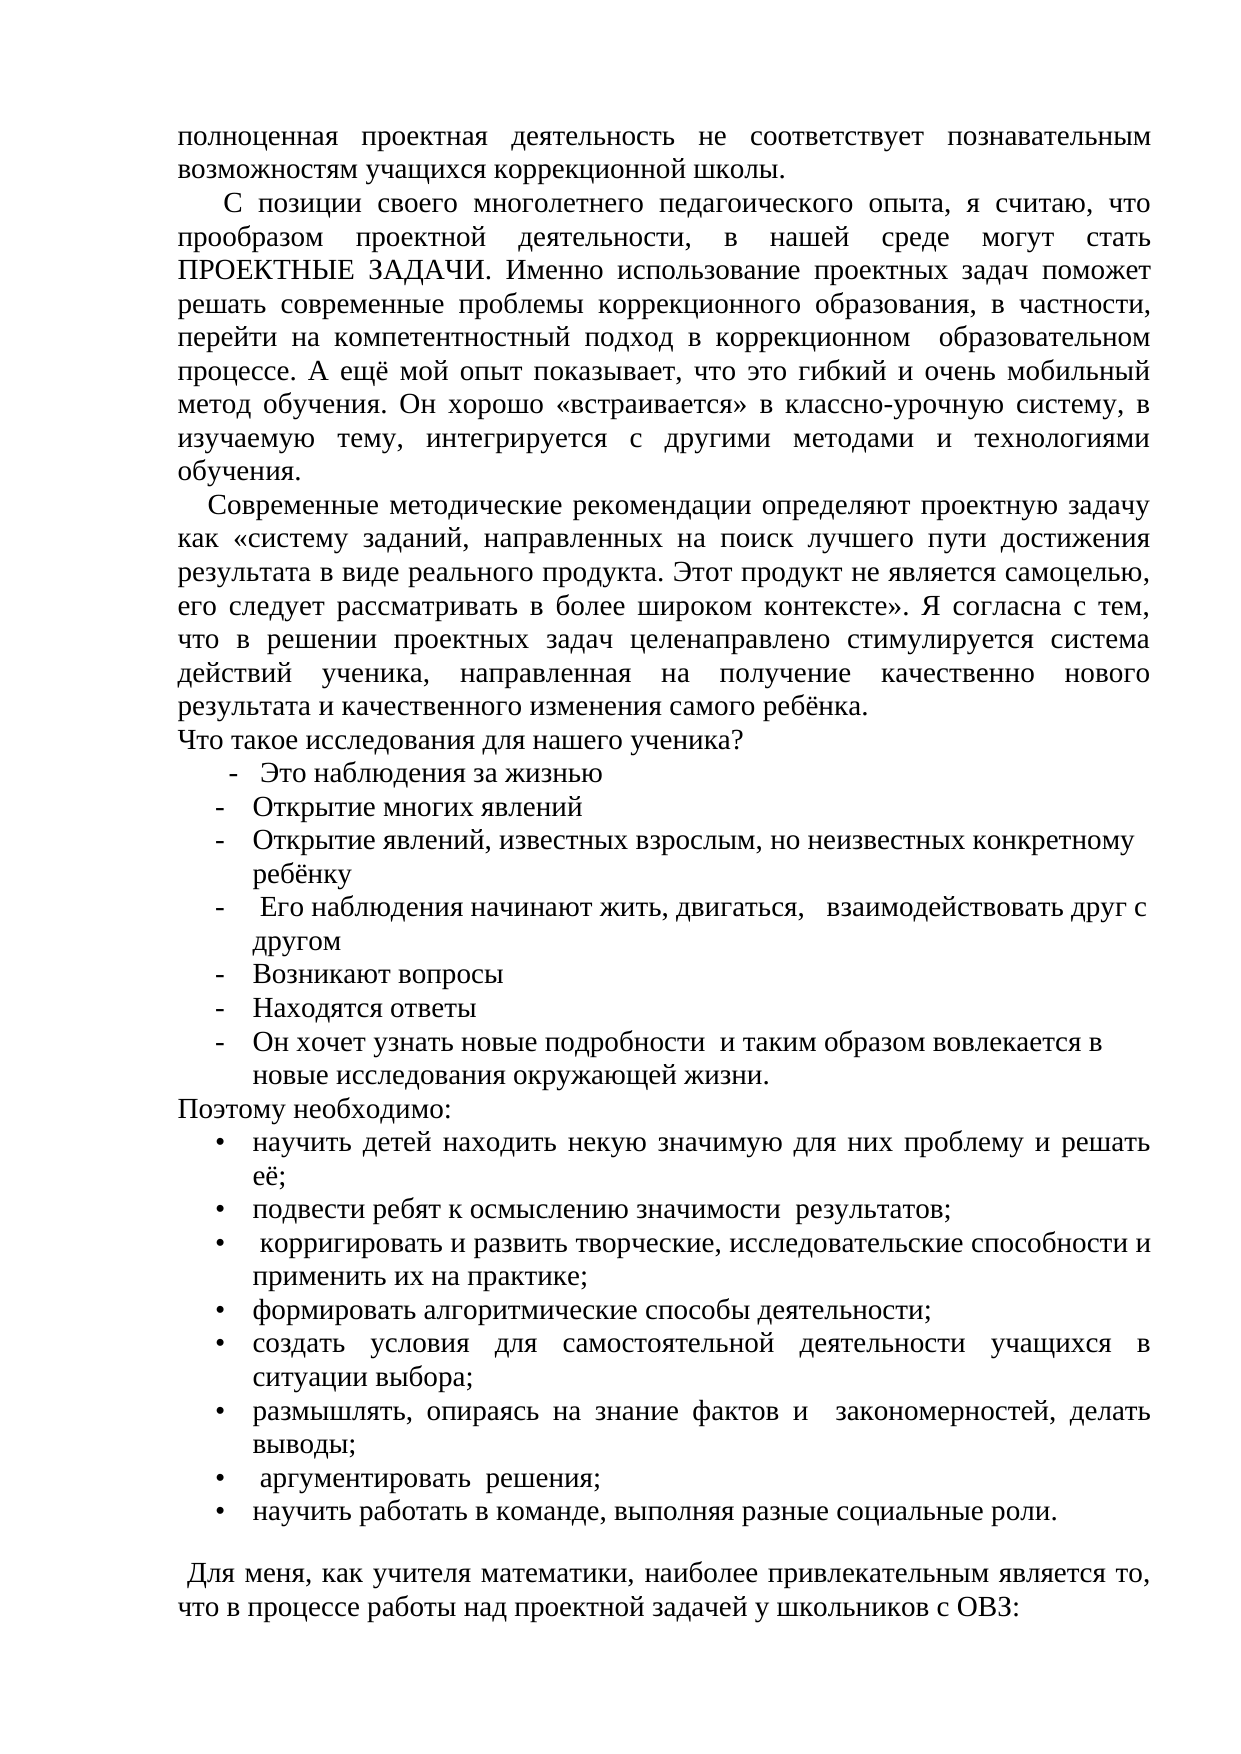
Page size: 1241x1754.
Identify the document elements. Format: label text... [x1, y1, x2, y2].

list Находятся ответы [215, 990, 1152, 1024]
list создать условия для самостоятельной деятельности учащихся в ситуации выбора; [215, 1326, 1152, 1393]
list подвести ребят к осмыслению значимости результатов; [215, 1191, 1152, 1225]
list аргументировать решения; [215, 1460, 1152, 1493]
list Открытие явлений, известных взрослым, но неизвестных конкретному ребёнку [215, 822, 1152, 889]
text Поэтому необходимо: [177, 1091, 1152, 1124]
list научить работать в команде, выполняя разные социальные роли. [215, 1493, 1152, 1527]
list размышлять, опираясь на знание фактов и закономерностей, делать выводы; [215, 1393, 1152, 1460]
list Он хочет узнать новые подробности и таким образом вовлекается в новые исследования окружающей жизни. [215, 1024, 1152, 1091]
list Возникают вопросы [215, 957, 1152, 990]
list научить детей находить некую значимую для них проблему и решать её; [215, 1124, 1152, 1191]
text Что такое исследования для нашего ученика? [177, 722, 1152, 755]
text С позиции своего многолетнего педагоического опыта, я считаю, что прообразом проектной деятельности, в нашей среде могут стать ПРОЕКТНЫЕ ЗАДАЧИ. Именно использование проектных задач поможет решать современные проблемы коррекционного образования, в частности, перейти на компетентностный подход в коррекционном образовательном процессе. А ещё мой опыт показывает, что это гибкий и очень мобильный метод обучения. Он хорошо «встраивается» в классно-урочную систему, в изучаемую тему, интегрируется с другими методами и технологиями обучения. [177, 185, 1152, 487]
text Для меня, как учителя математики, наиболее привлекательным является то, что в процессе работы над проектной задачей у школьников с ОВЗ: [177, 1556, 1152, 1623]
list формировать алгоритмические способы деятельности; [215, 1292, 1152, 1326]
list Открытие многих явлений [215, 789, 1152, 822]
text - Это наблюдения за жизнью [177, 755, 1152, 789]
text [177, 118, 1152, 185]
text Современные методические рекомендации определяют проектную задачу как «систему заданий, направленных на поиск лучшего пути достижения результата в виде реального продукта. Этот продукт не является самоцелью, его следует рассматривать в более широком контексте». Я согласна с тем, что в решении проектных задач целенаправлено стимулируется система действий ученика, направленная на получение качественно нового результата и качественного изменения самого ребёнка. [177, 487, 1152, 722]
list Его наблюдения начинают жить, двигаться, взаимодействовать друг с другом [215, 889, 1152, 957]
list корригировать и развить творческие, исследовательские способности и применить их на практике; [215, 1225, 1152, 1292]
